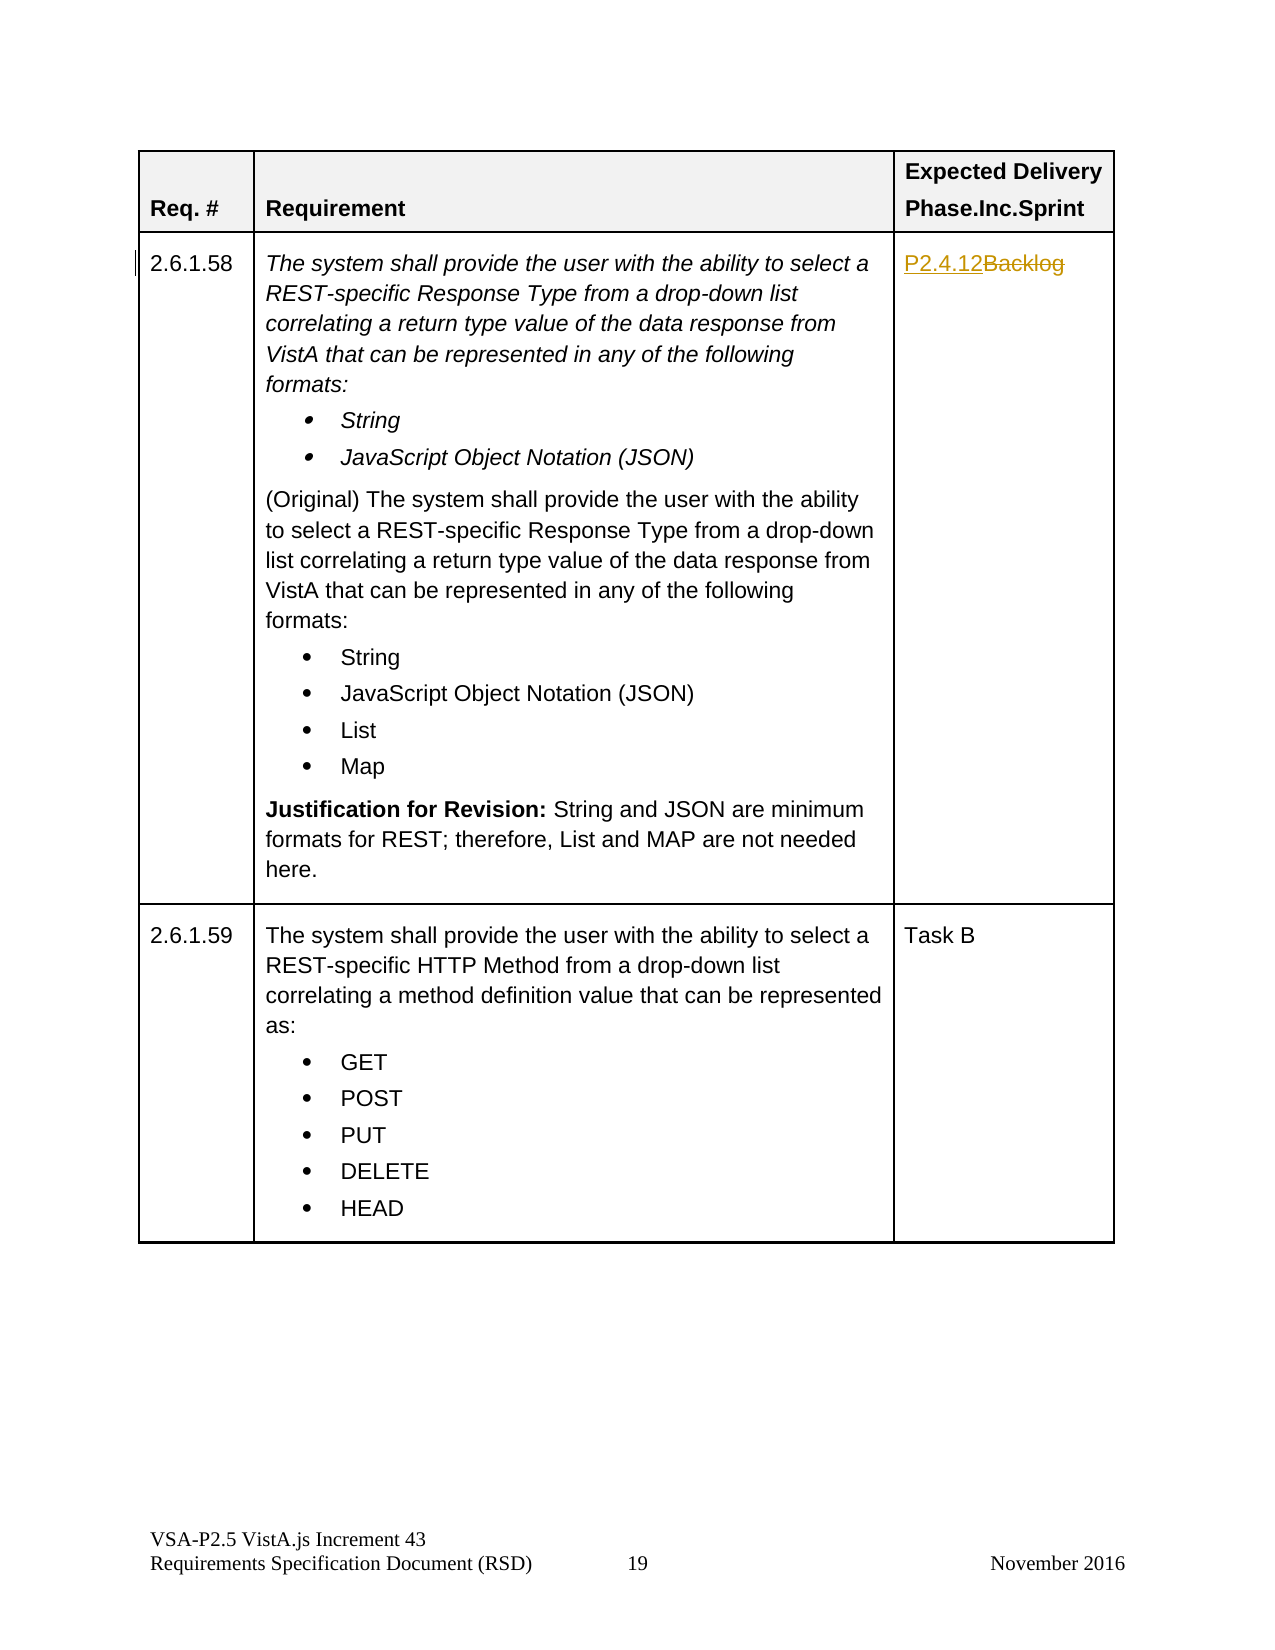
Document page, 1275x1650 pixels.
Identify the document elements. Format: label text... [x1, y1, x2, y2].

table_cell [895, 233, 1113, 903]
table_cell The system shall provide the user with the ability to select a REST-specific HTTP Method from a drop-down list correlating a method definition value that can be represented as: GET POST PUT DELETE HEAD [255, 905, 893, 1241]
table_header Req. # [140, 152, 253, 231]
table_cell 2.6.1.58 [140, 233, 253, 903]
table_cell 2.6.1.59 [140, 905, 253, 1241]
table_header Requirement [255, 152, 893, 231]
table_cell The system shall provide the user with the ability to select a REST-specific Response Type from a drop-down list correlating a return type value of the data response from VistA that can be represented in any of the following formats: String JavaScript Object Notation (JSON) (Original) The system shall provide the user with the ability to select a REST-specific Response Type from a drop-down list correlating a return type value of the data response from VistA that can be represented in any of the following formats: String JavaScript Object Notation (JSON) List Map Justification for Revision: String and JSON are minimum formats for REST; therefore, List and MAP are not needed here. [255, 233, 893, 903]
table_cell Task B [895, 905, 1113, 1241]
table_header Expected Delivery Phase.Inc.Sprint [895, 152, 1113, 231]
